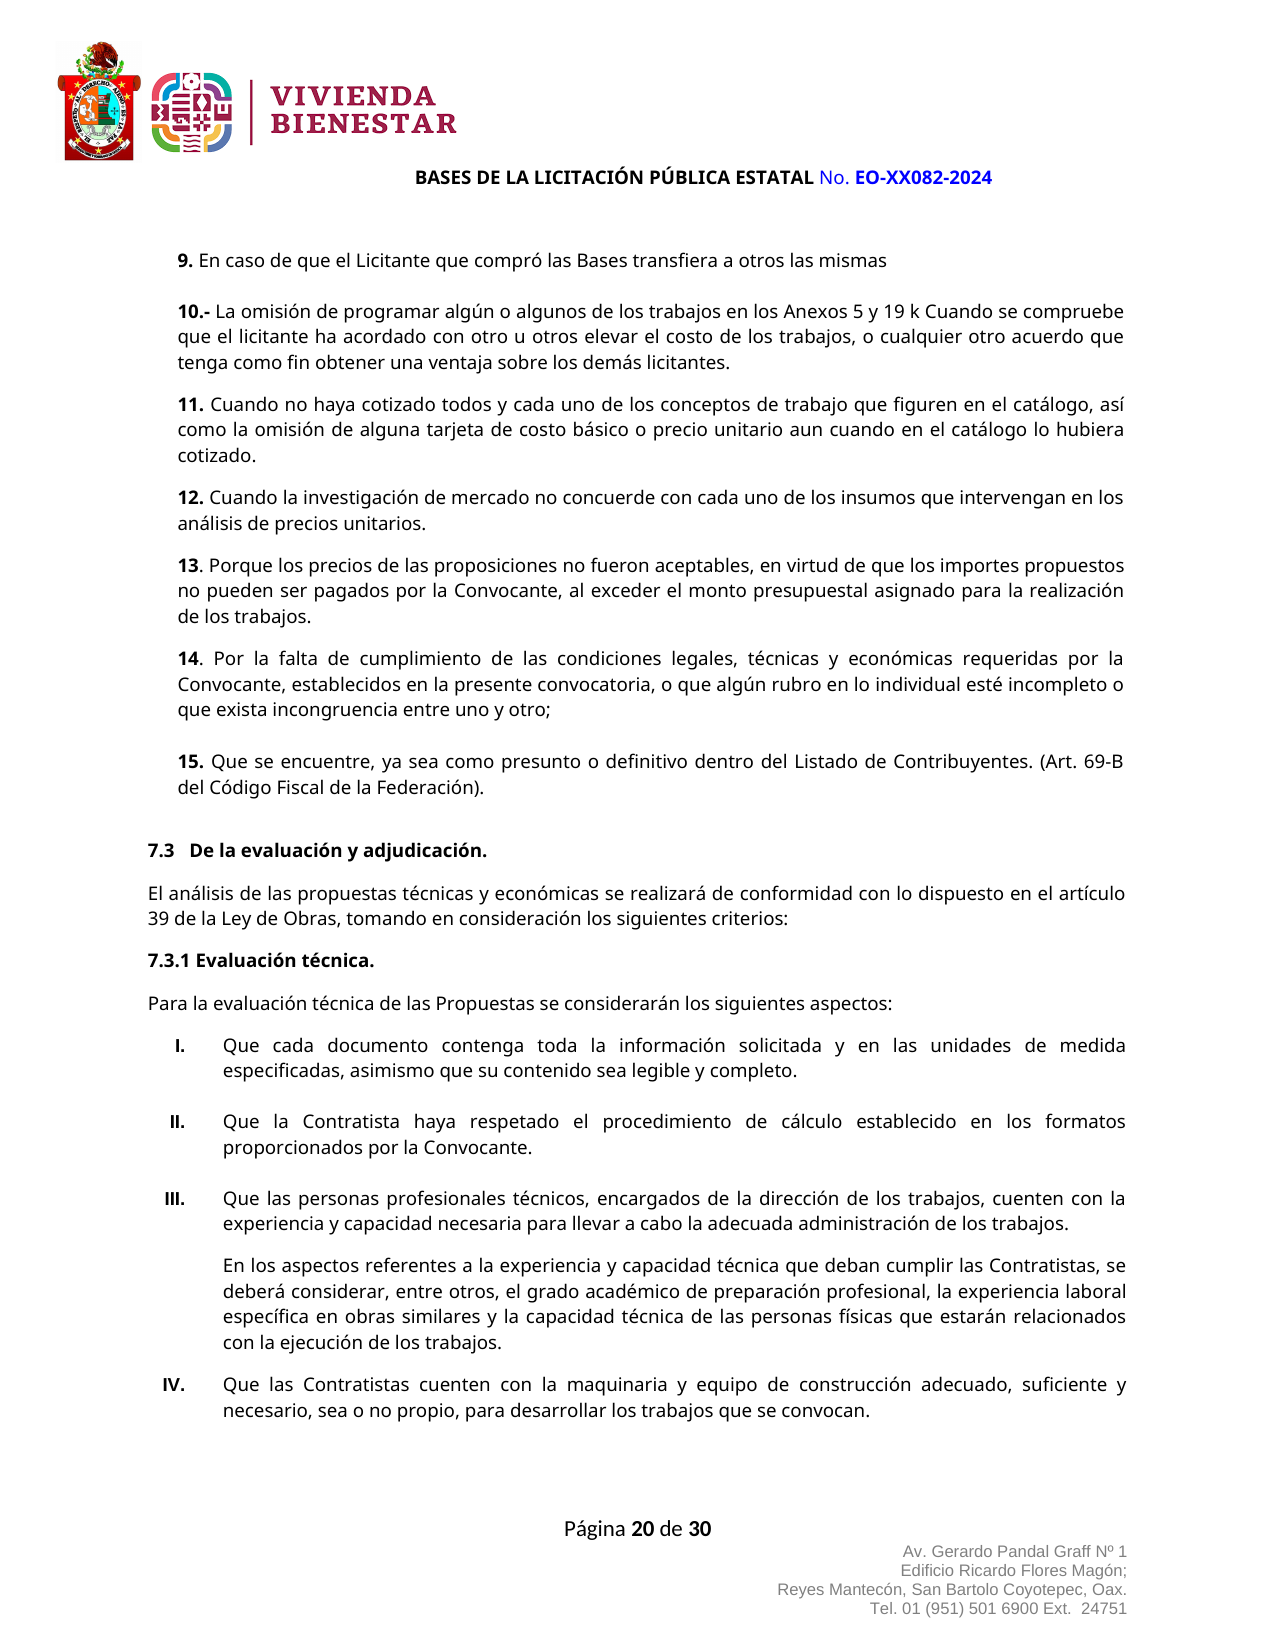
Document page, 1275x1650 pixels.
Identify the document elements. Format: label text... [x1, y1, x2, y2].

text 7.3.1 Evaluación técnica. [148, 948, 1127, 973]
list Que las Contratistas cuenten con la maquinaria y equipo de construcción adecuado, suficiente y necesario, sea o no propio, para desarrollar los trabajos que se convocan. [185, 1372, 1127, 1423]
text 14. Por la falta de cumplimiento de las condiciones legales, técnicas y económicas requeridas por la Convocante, establecidos en la presente convocatoria, o que algún rubro en lo individual esté incompleto o que exista incongruencia entre uno y otro; [177, 645, 1125, 722]
text Para la evaluación técnica de las Propuestas se considerarán los siguientes aspectos: [148, 990, 1127, 1015]
text 9. En caso de que el Licitante que compró las Bases transfiera a otros las mismas [177, 247, 1098, 272]
text El análisis de las propuestas técnicas y económicas se realizará de conformidad con lo dispuesto en el artículo 39 de la Ley de Obras, tomando en consideración los siguientes criterios: [148, 880, 1127, 931]
text 7.3 De la evaluación y adjudicación. [148, 838, 1127, 863]
text 15. Que se encuentre, ya sea como presunto o definitivo dentro del Listado de Contribuyentes. (Art. 69-B del Código Fiscal de la Federación). [177, 749, 1125, 800]
list Que la Contratista haya respetado el procedimiento de cálculo establecido en los formatos proporcionados por la Convocante. [185, 1108, 1127, 1159]
picture [147, 64, 473, 161]
text 10.- La omisión de programar algún o algunos de los trabajos en los Anexos 5 y 19 k Cuando se compruebe que el licitante ha acordado con otro u otros elevar el costo de los trabajos, o cualquier otro acuerdo que tenga como fin obtener una ventaja sobre los demás licitantes. [177, 298, 1125, 374]
text 13. Porque los precios de las proposiciones no fueron aceptables, en virtud de que los importes propuestos no pueden ser pagados por la Convocante, al exceder el monto presupuestal asignado para la realización de los trabajos. [177, 552, 1125, 629]
picture [55, 41, 143, 163]
text 12. Cuando la investigación de mercado no concuerde con cada uno de los insumos que intervengan en los análisis de precios unitarios. [177, 484, 1125, 536]
text 11. Cuando no haya cotizado todos y cada uno de los conceptos de trabajo que figuren en el catálogo, así como la omisión de alguna tarjeta de costo básico o precio unitario aun cuando en el catálogo lo hubiera cotizado. [177, 391, 1125, 468]
list Que cada documento contenga toda la información solicitada y en las unidades de medida especificadas, asimismo que su contenido sea legible y completo. [185, 1032, 1127, 1083]
list Que las personas profesionales técnicos, encargados de la dirección de los trabajos, cuenten con la experiencia y capacidad necesaria para llevar a cabo la adecuada administración de los trabajos. [185, 1185, 1127, 1236]
text En los aspectos referentes a la experiencia y capacidad técnica que deban cumplir las Contratistas, se deberá considerar, entre otros, el grado académico de preparación profesional, la experiencia laboral específica en obras similares y la capacidad técnica de las personas físicas que estarán relacionados con la ejecución de los trabajos. [223, 1253, 1127, 1355]
